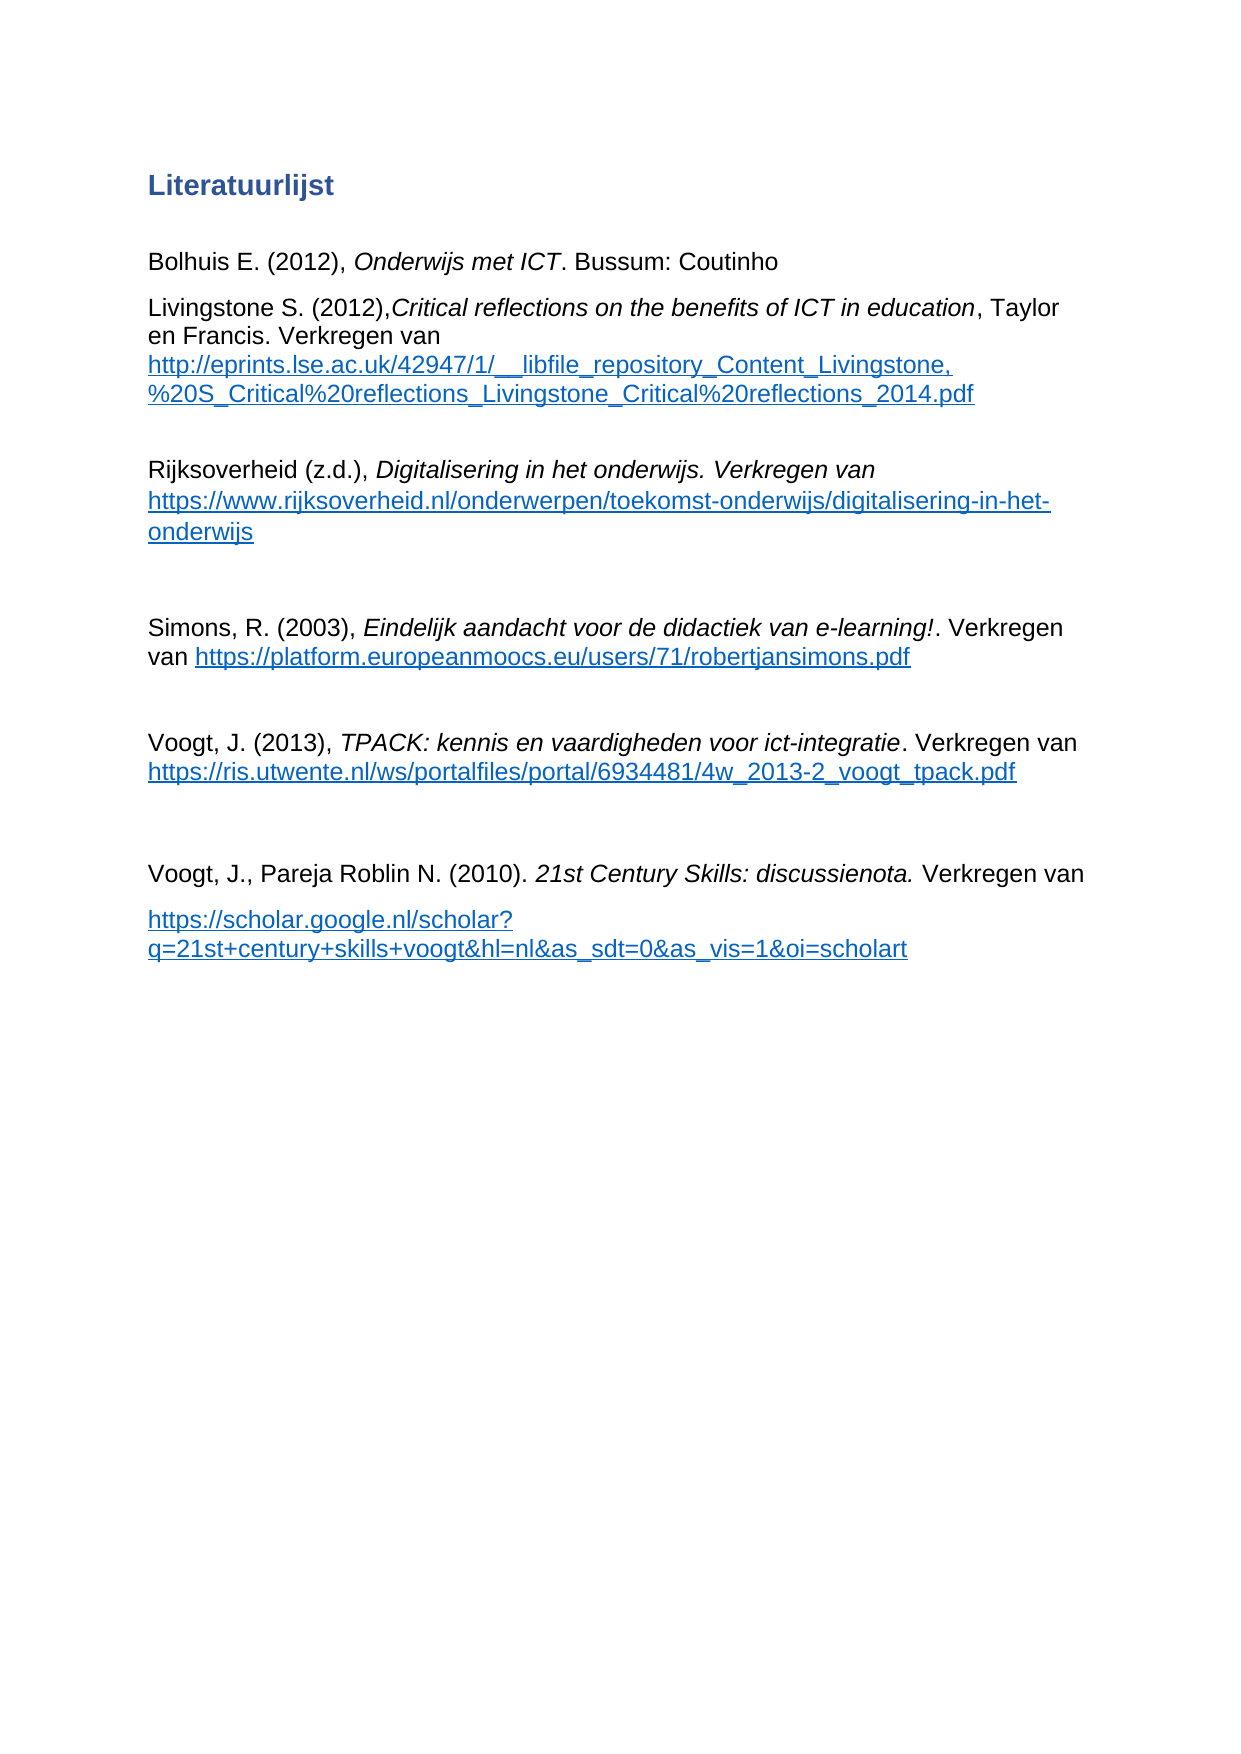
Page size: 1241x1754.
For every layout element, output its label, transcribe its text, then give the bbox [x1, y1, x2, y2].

text https://scholar.google.nl/scholar?q=21st+century+skills+voogt&hl=nl&as_sdt=0&as_vis=1&oi=scholart [148, 905, 1092, 962]
text Rijksoverheid (z.d.), Digitalisering in het onderwijs. Verkregen van https://www.rijksoverheid.nl/onderwerpen/toekomst-onderwijs/digitalisering-in-het-onderwijs [148, 455, 1092, 546]
text Bolhuis E. (2012), Onderwijs met ICT. Bussum: Coutinho [148, 247, 1092, 276]
subtitle Literatuurlijst [148, 168, 1092, 202]
text Simons, R. (2003), Eindelijk aandacht voor de didactiek van e-learning!. Verkregen van https://platform.europeanmoocs.eu/users/71/robertjansimons.pdf [148, 613, 1092, 670]
text https://ris.utwente.nl/ws/portalfiles/portal/6934481/4w_2013-2_voogt_tpack.pdf [148, 756, 1092, 785]
text Livingstone S. (2012),Critical reflections on the benefits of ICT in education, Taylor en Francis. Verkregen van http://eprints.lse.ac.uk/42947/1/__libfile_repository_Content_Livingstone,%20S_Critical%20reflections_Livingstone_Critical%20reflections_2014.pdf [148, 292, 1092, 407]
text Voogt, J., Pareja Roblin N. (2010). 21st Century Skills: discussienota. Verkregen van [148, 859, 1092, 888]
text Voogt, J. (2013), TPACK: kennis en vaardigheden voor ict-integratie. Verkregen van [148, 728, 1092, 756]
